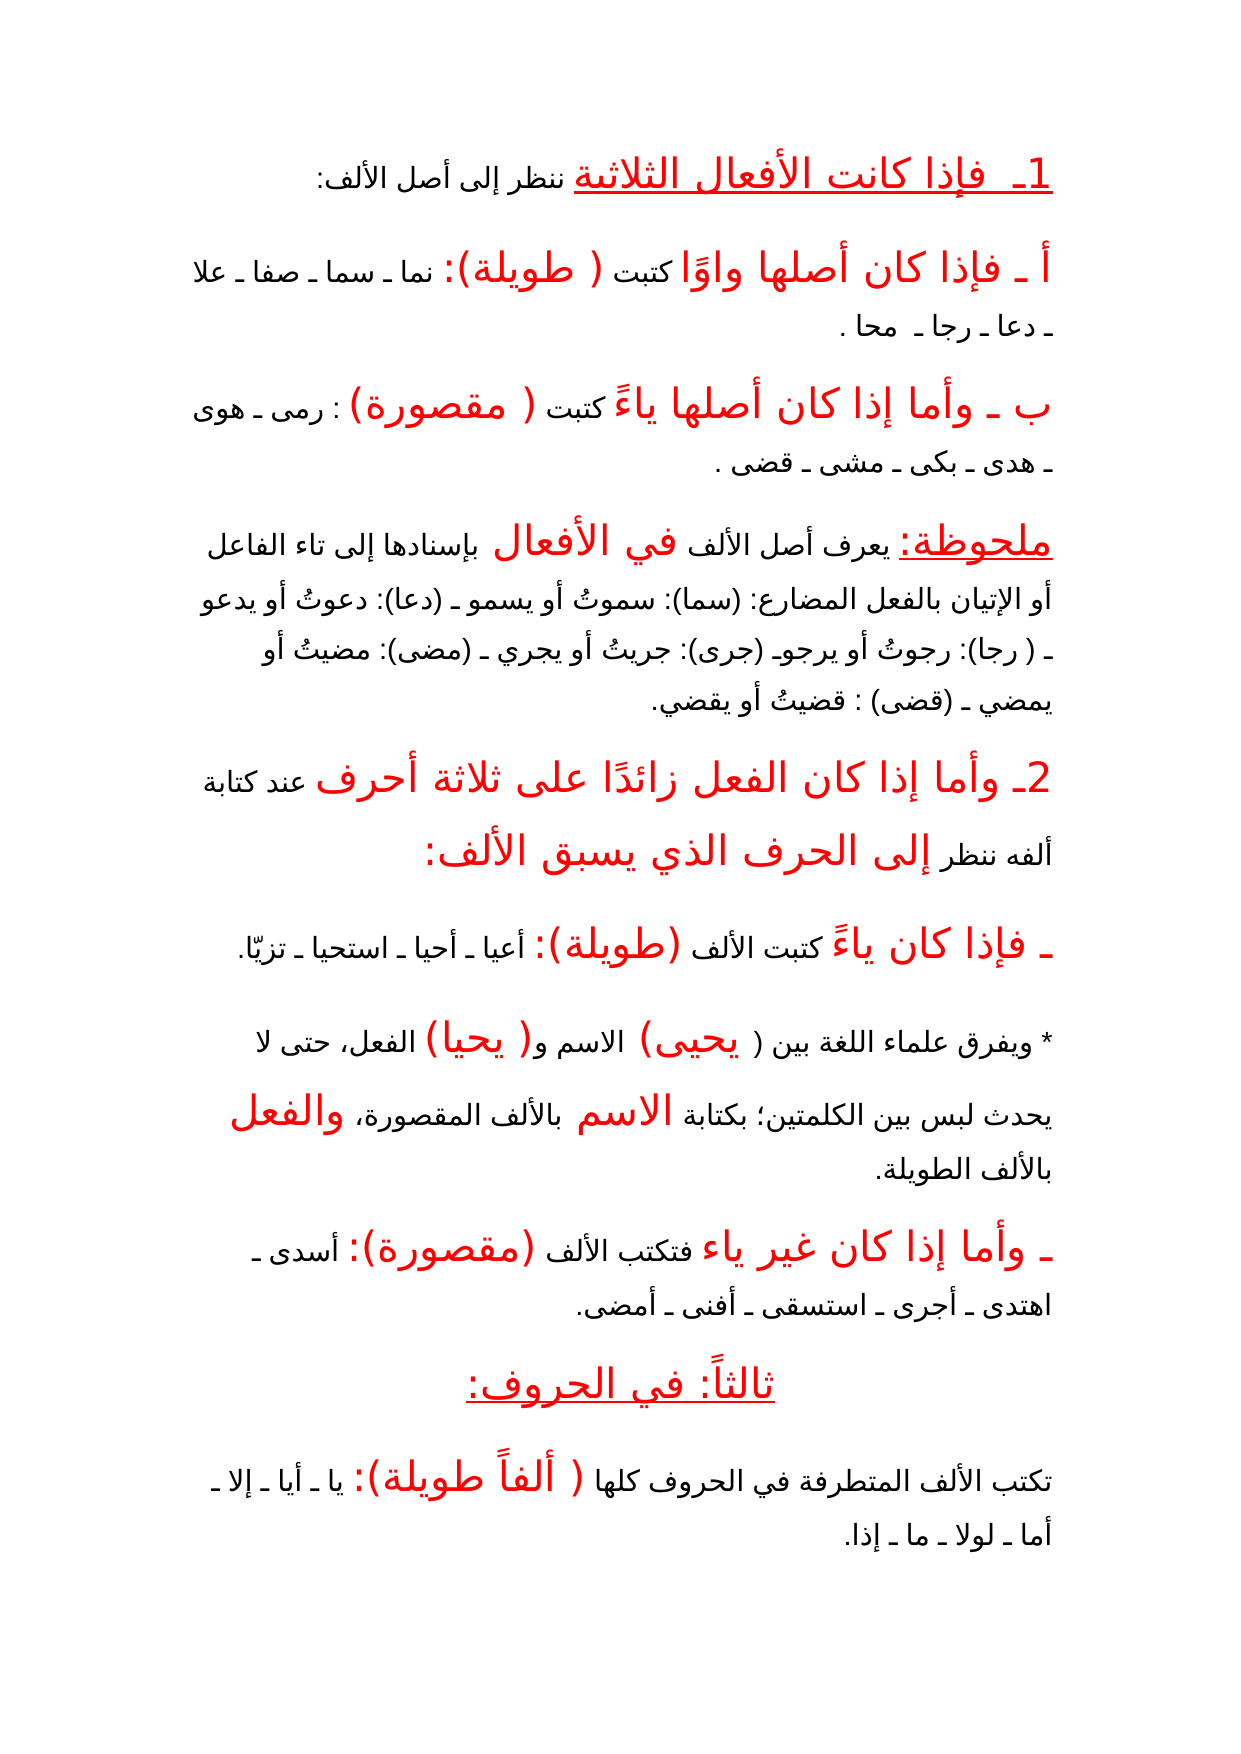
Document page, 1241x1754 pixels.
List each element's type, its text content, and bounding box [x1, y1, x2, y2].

text ـ وأما إذا كان غير ياء فتكتب الألف (مقصورة): أسدى ـ اهتدى ـ أجرى ـ استسقى ـ أفنى ـ أمضى. [187, 1223, 1053, 1322]
text ب ـ وأما إذا كان أصلها ياءً كتبت ( مقصورة) : رمى ـ هوى ـ هدى ـ بكى ـ مشى ـ قضى . [187, 380, 1053, 479]
text 2ـ وأما إذا كان الفعل زائدًا على ثلاثة أحرف عند كتابة ألفه ننظر إلى الحرف الذي يسبق الألف: [187, 754, 1053, 875]
text ملحوظة: يعرف أصل الألف في الأفعال بإسنادها إلى تاء الفاعل أو الإتيان بالفعل المضارع: (سما): سموتُ أو يسمو ـ (دعا): دعوتُ أو يدعو ـ ( رجا): رجوتُ أو يرجوـ (جرى): جريتُ أو يجري ـ (مضى): مضيتُ أو يمضي ـ (قضى) : قضيتُ أو يقضي. [187, 517, 1053, 716]
text 1ـ فإذا كانت الأفعال الثلاثية ننظر إلى أصل الألف: [187, 150, 1053, 198]
text * ويفرق علماء اللغة بين ( يحيى) الاسم و( يحيا) الفعل، حتى لا يحدث لبس بين الكلمتين؛ بكتابة الاسم بالألف المقصورة، والفعل بالألف الطويلة. [187, 1014, 1053, 1185]
text أ ـ فإذا كان أصلها واوًا كتبت ( طويلة): نما ـ سما ـ صفا ـ علا ـ دعا ـ رجا ـ محا . [187, 244, 1053, 342]
text ـ فإذا كان ياءً كتبت الألف (طويلة): أعيا ـ أحيا ـ استحيا ـ تزيّا. [187, 920, 1053, 969]
text ثالثاً: في الحروف: [187, 1359, 1053, 1408]
text تكتب الألف المتطرفة في الحروف كلها ( ألفاً طويلة): يا ـ أيا ـ إلا ـ أما ـ لولا ـ ما ـ إذا. [187, 1453, 1053, 1552]
